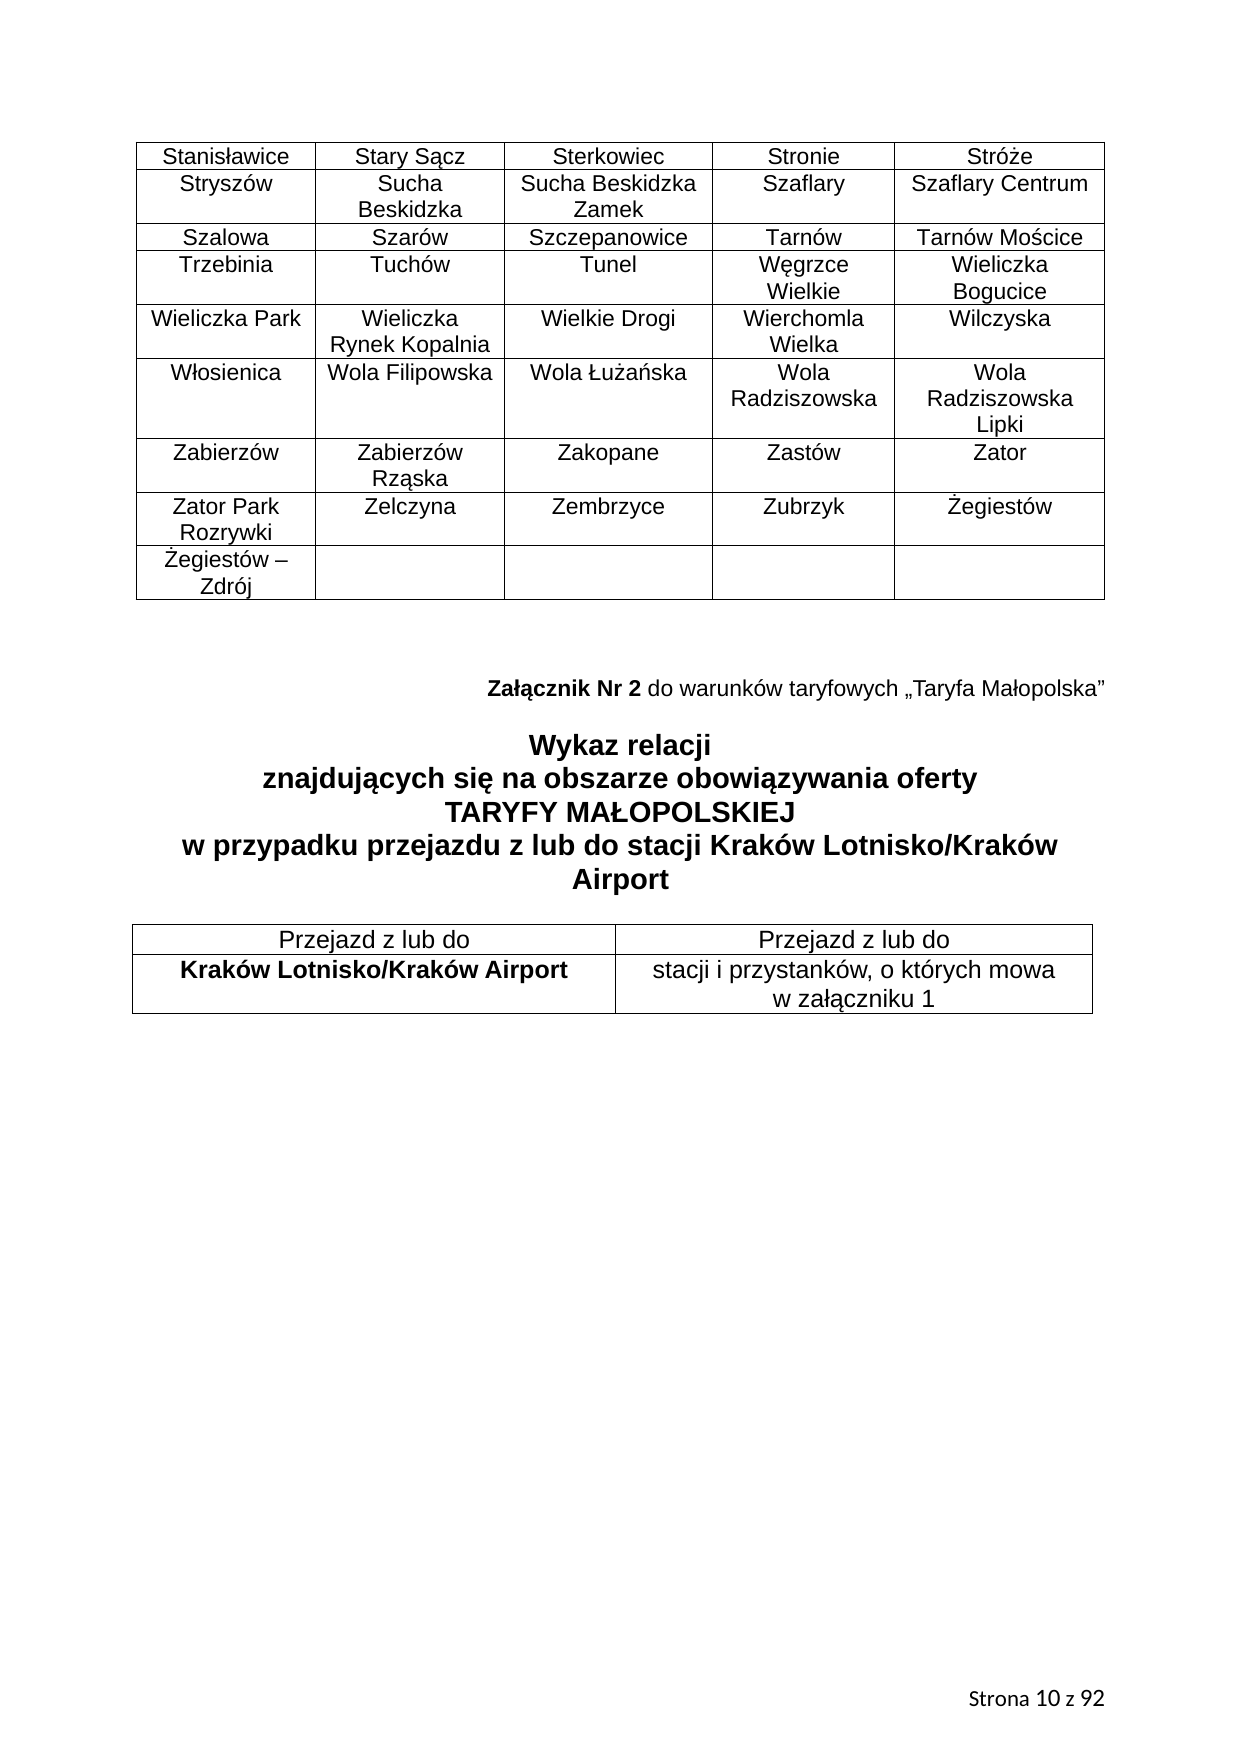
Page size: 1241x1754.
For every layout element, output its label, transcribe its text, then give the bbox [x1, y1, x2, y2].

table_header Przejazd z lub do [133, 925, 615, 954]
table_cell Wola Łużańska [505, 359, 712, 438]
table_cell [505, 546, 712, 599]
text Wykaz relacji [135, 728, 1105, 761]
table_cell Włosienica [137, 359, 315, 438]
table_cell Zelczyna [316, 493, 504, 545]
table_cell Zembrzyce [505, 493, 712, 545]
table_cell Wierchomla Wielka [713, 305, 894, 358]
text TARYFY MAŁOPOLSKIEJ [135, 795, 1105, 828]
table_cell Zabierzów Rząska [316, 439, 504, 492]
table_cell Sterkowiec [505, 143, 712, 169]
table_cell Szaflary [713, 170, 894, 223]
table_cell Wielkie Drogi [505, 305, 712, 358]
table_cell Wieliczka Park [137, 305, 315, 358]
table_cell stacji i przystanków, o których mowa w załączniku 1 [616, 955, 1092, 1012]
table_cell Tarnów [713, 224, 894, 250]
table_cell Stary Sącz [316, 143, 504, 169]
table_cell Stronie [713, 143, 894, 169]
table_cell Wola Radziszowska Lipki [895, 359, 1104, 438]
table_header Przejazd z lub do [616, 925, 1092, 954]
table_cell Wieliczka Bogucice [895, 251, 1104, 304]
table_cell Zator [895, 439, 1104, 492]
table_cell Sucha Beskidzka [316, 170, 504, 223]
table_cell Zastów [713, 439, 894, 492]
table_cell [316, 546, 504, 599]
table_cell Zabierzów [137, 439, 315, 492]
text znajdujących się na obszarze obowiązywania oferty [135, 761, 1105, 795]
table_cell Sucha Beskidzka Zamek [505, 170, 712, 223]
table_cell Wieliczka Rynek Kopalnia [316, 305, 504, 358]
table_cell Stanisławice [137, 143, 315, 169]
table_cell Tunel [505, 251, 712, 304]
table_cell Zator Park Rozrywki [137, 493, 315, 545]
text Załącznik Nr 2 do warunków taryfowych „Taryfa Małopolska” [135, 675, 1105, 701]
table_cell Kraków Lotnisko/Kraków Airport [133, 955, 615, 1012]
table_cell Wola Radziszowska [713, 359, 894, 438]
table_cell Szaflary Centrum [895, 170, 1104, 223]
table_cell Trzebinia [137, 251, 315, 304]
table_cell Wola Filipowska [316, 359, 504, 438]
table_cell Szarów [316, 224, 504, 250]
table_cell Tarnów Mościce [895, 224, 1104, 250]
text w przypadku przejazdu z lub do stacji Kraków Lotnisko/Kraków Airport [135, 828, 1105, 895]
table_cell Zubrzyk [713, 493, 894, 545]
table_cell Tuchów [316, 251, 504, 304]
table_cell Wilczyska [895, 305, 1104, 358]
table_cell Zakopane [505, 439, 712, 492]
table_cell Żegiestów [895, 493, 1104, 545]
table_cell Stróże [895, 143, 1104, 169]
table_cell [895, 546, 1104, 599]
table_cell [713, 546, 894, 599]
table_cell Szczepanowice [505, 224, 712, 250]
table_cell Węgrzce Wielkie [713, 251, 894, 304]
table_cell Szalowa [137, 224, 315, 250]
table_cell Żegiestów – Zdrój [137, 546, 315, 599]
table_cell Stryszów [137, 170, 315, 223]
